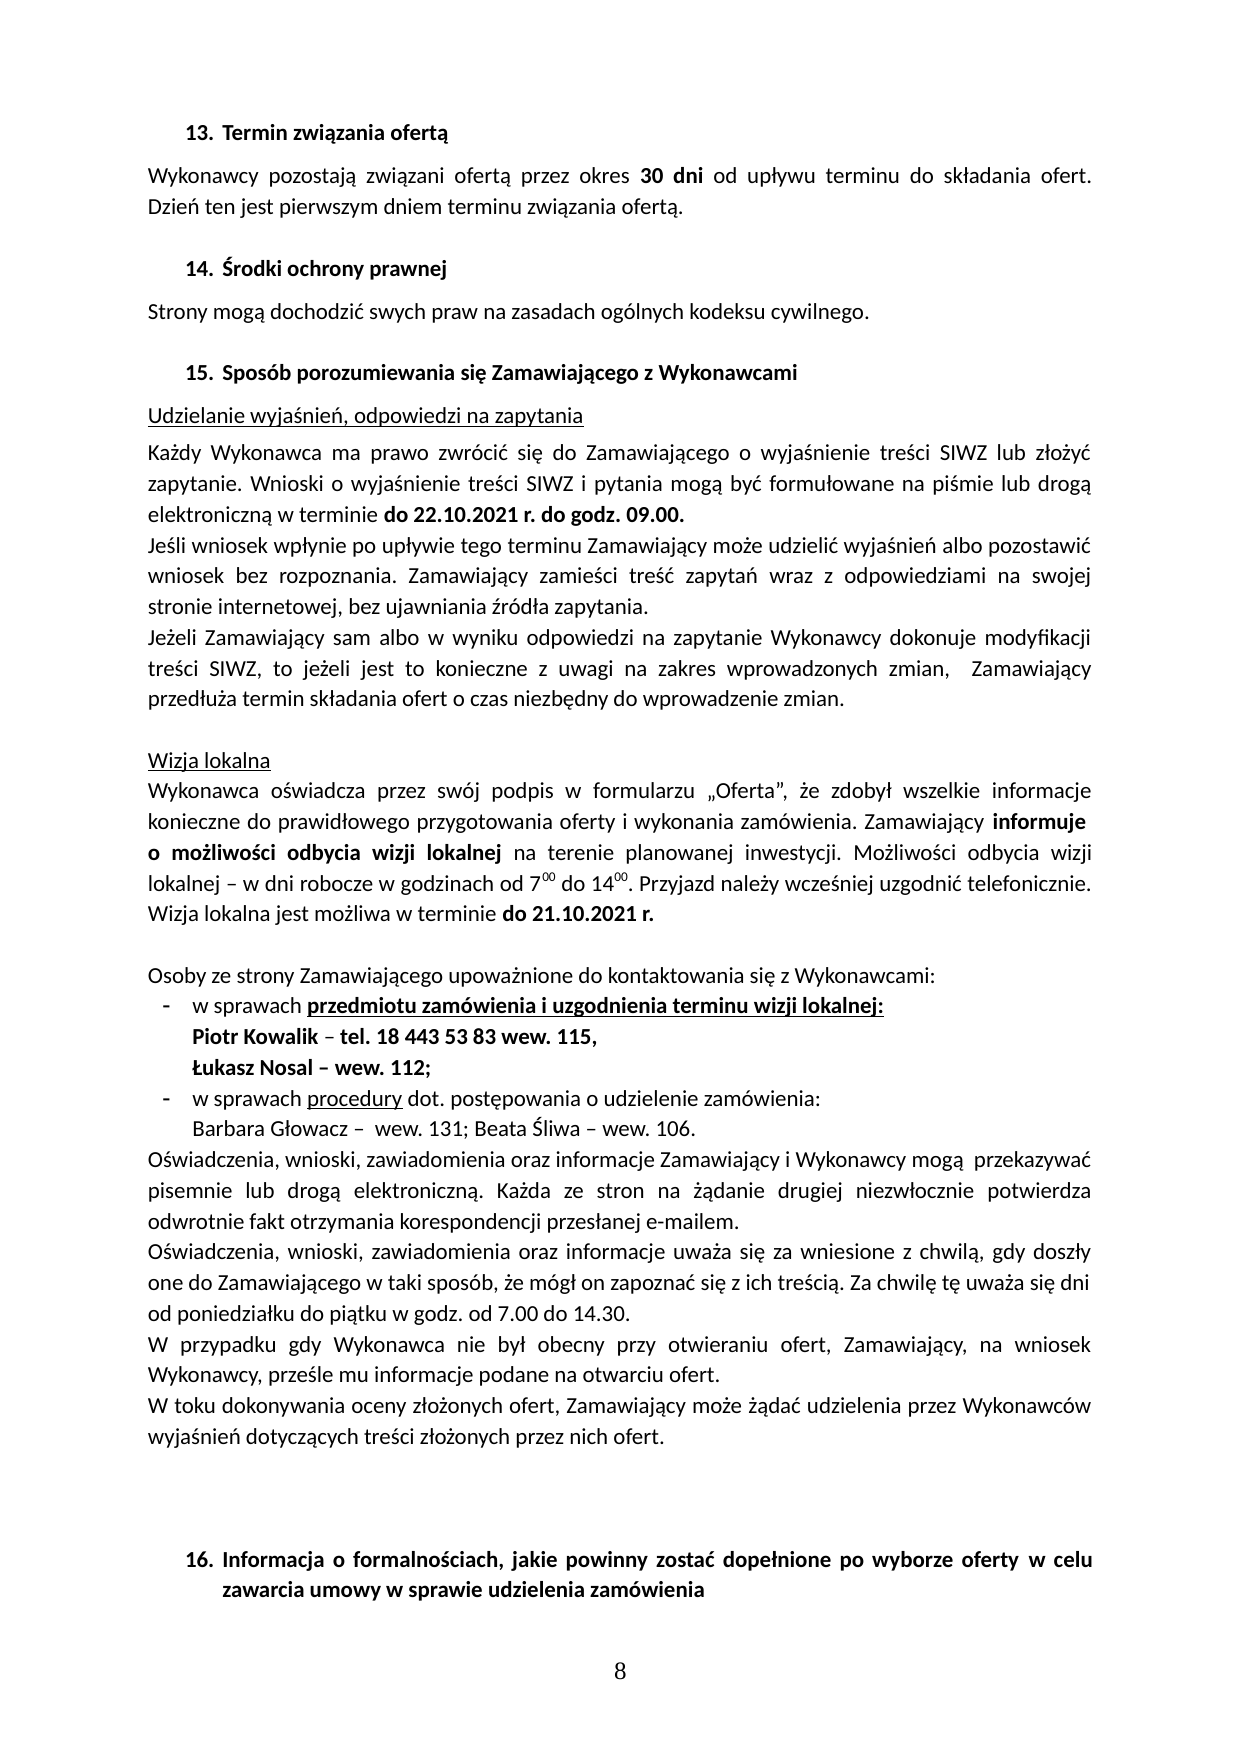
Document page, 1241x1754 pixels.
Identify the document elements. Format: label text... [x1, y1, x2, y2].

text Wykonawca oświadcza przez swój podpis w formularzu „Oferta”, że zdobył wszelkie informacje konieczne do prawidłowego przygotowania oferty i wykonania zamówienia. Zamawiający informuje o możliwości odbycia wizji lokalnej na terenie planowanej inwestycji. Możliwości odbycia wizji lokalnej – w dni robocze w godzinach od 700 do 1400. Przyjazd należy wcześniej uzgodnić telefonicznie. Wizja lokalna jest możliwa w terminie do 21.10.2021 r. [148, 777, 1093, 927]
text Wykonawcy pozostają związani ofertą przez okres 30 dni od upływu terminu do składania ofert. Dzień ten jest pierwszym dniem terminu związania ofertą. [148, 161, 1093, 220]
text Łukasz Nosal – wew. 112; [192, 1053, 1093, 1081]
list Sposób porozumiewania się Zamawiającego z Wykonawcami [185, 358, 1093, 386]
text Oświadczenia, wnioski, zawiadomienia oraz informacje uważa się za wniesione z chwilą, gdy doszły one do Zamawiającego w taki sposób, że mógł on zapoznać się z ich treścią. Za chwilę tę uważa się dni od poniedziałku do piątku w godz. od 7.00 do 14.30. [148, 1237, 1093, 1327]
text Udzielanie wyjaśnień, odpowiedzi na zapytania [148, 402, 1093, 429]
list Informacja o formalnościach, jakie powinny zostać dopełnione po wyborze oferty w celu zawarcia umowy w sprawie udzielenia zamówienia [185, 1545, 1093, 1603]
text Wizja lokalna [148, 746, 1093, 774]
text Jeżeli Zamawiający sam albo w wyniku odpowiedzi na zapytanie Wykonawcy dokonuje modyfikacji treści SIWZ, to jeżeli jest to konieczne z uwagi na zakres wprowadzonych zmian, Zamawiający przedłuża termin składania ofert o czas niezbędny do wprowadzenie zmian. [148, 623, 1093, 712]
text Każdy Wykonawca ma prawo zwrócić się do Zamawiającego o wyjaśnienie treści SIWZ lub złożyć zapytanie. Wnioski o wyjaśnienie treści SIWZ i pytania mogą być formułowane na piśmie lub drogą elektroniczną w terminie do 22.10.2021 r. do godz. 09.00. [148, 438, 1093, 528]
list w sprawach procedury dot. postępowania o udzielenie zamówienia: [162, 1084, 1093, 1112]
text W przypadku gdy Wykonawca nie był obecny przy otwieraniu ofert, Zamawiający, na wniosek Wykonawcy, prześle mu informacje podane na otwarciu ofert. [148, 1330, 1093, 1388]
text W toku dokonywania oceny złożonych ofert, Zamawiający może żądać udzielenia przez Wykonawców wyjaśnień dotyczących treści złożonych przez nich ofert. [148, 1391, 1093, 1450]
text Oświadczenia, wnioski, zawiadomienia oraz informacje Zamawiający i Wykonawcy mogą przekazywać pisemnie lub drogą elektroniczną. Każda ze stron na żądanie drugiej niezwłocznie potwierdza odwrotnie fakt otrzymania korespondencji przesłanej e-mailem. [148, 1145, 1093, 1235]
text Piotr Kowalik – tel. 18 443 53 83 wew. 115, [192, 1022, 1093, 1050]
list Termin związania ofertą [185, 118, 1093, 146]
text Osoby ze strony Zamawiającego upoważnione do kontaktowania się z Wykonawcami: [148, 961, 1093, 989]
text Barbara Głowacz – wew. 131; Beata Śliwa – wew. 106. [148, 1114, 1093, 1143]
list w sprawach przedmiotu zamówienia i uzgodnienia terminu wizji lokalnej: [162, 992, 1093, 1020]
text Jeśli wniosek wpłynie po upływie tego terminu Zamawiający może udzielić wyjaśnień albo pozostawić wniosek bez rozpoznania. Zamawiający zamieści treść zapytań wraz z odpowiedziami na swojej stronie internetowej, bez ujawniania źródła zapytania. [148, 531, 1093, 620]
text Strony mogą dochodzić swych praw na zasadach ogólnych kodeksu cywilnego. [148, 297, 1093, 325]
list Środki ochrony prawnej [185, 254, 1093, 282]
